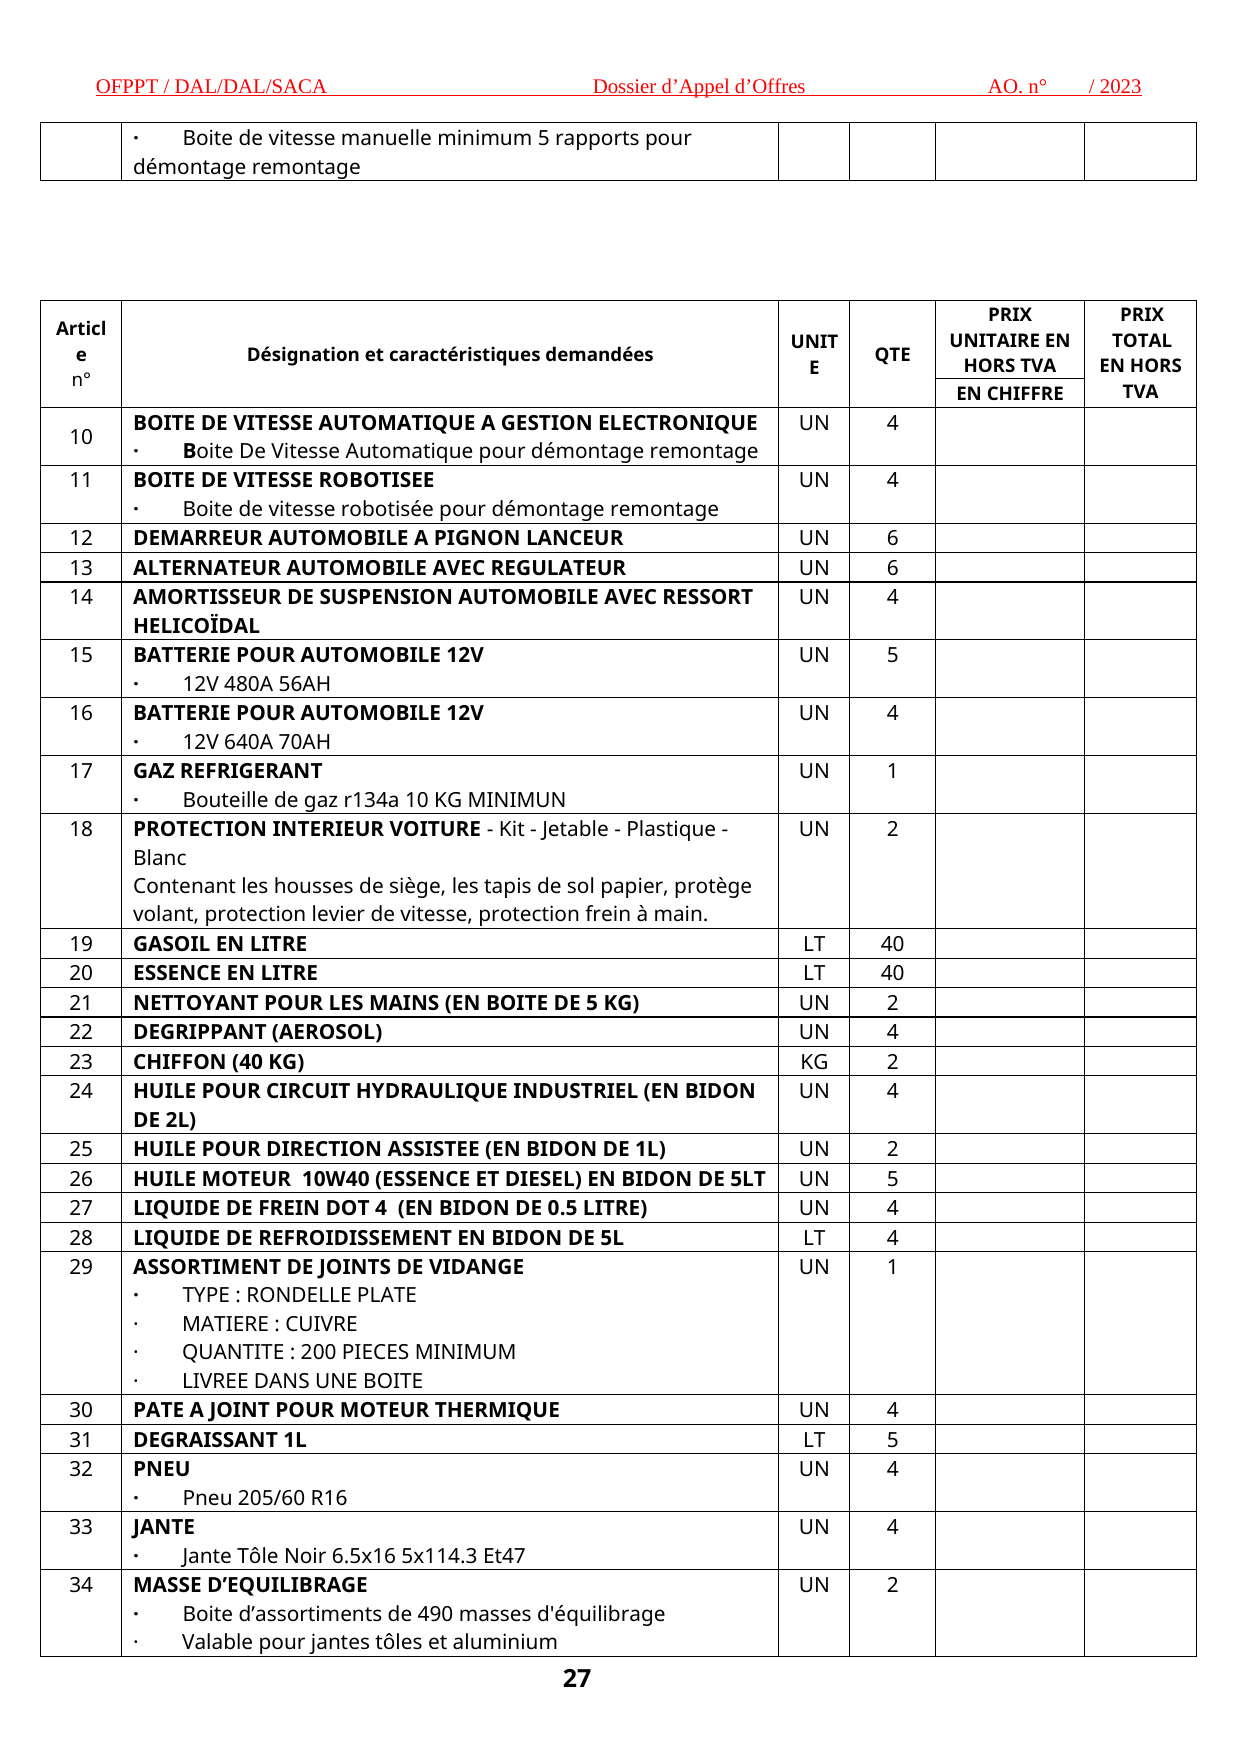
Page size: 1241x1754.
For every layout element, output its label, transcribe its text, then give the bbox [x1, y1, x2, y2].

table_cell [936, 466, 1084, 522]
table_cell UN [779, 553, 849, 581]
table_cell [1085, 1395, 1196, 1424]
table_cell [936, 640, 1084, 697]
table_cell HUILE POUR DIRECTION ASSISTEE (EN BIDON DE 1L) [122, 1134, 778, 1163]
table_cell 21 [41, 988, 121, 1016]
table_cell UN [779, 698, 849, 755]
table_cell UN [779, 1164, 849, 1192]
table_cell UN [779, 756, 849, 813]
table_cell [1085, 524, 1196, 552]
table_cell GAZ REFRIGERANT · Bouteille de gaz r134a 10 KG MINIMUN [122, 756, 778, 813]
table_cell [936, 1164, 1084, 1192]
table_cell 6 [850, 553, 935, 581]
table_cell 2 [850, 814, 935, 928]
table_cell AMORTISSEUR DE SUSPENSION AUTOMOBILE AVEC RESSORT HELICOÏDAL [122, 583, 778, 639]
table_cell [1085, 123, 1196, 180]
table_cell 4 [850, 1395, 935, 1424]
table_cell UN [779, 123, 849, 180]
table_cell 4 [850, 1193, 935, 1222]
table_header Article n° [41, 301, 121, 407]
table_cell 4 [850, 1018, 935, 1046]
table_cell UN [779, 988, 849, 1016]
table_cell 2 [850, 1047, 935, 1075]
table_cell LT [779, 1425, 849, 1453]
table_cell LIQUIDE DE FREIN DOT 4 (EN BIDON DE 0.5 LITRE) [122, 1193, 778, 1222]
table_cell [1085, 1425, 1196, 1453]
table_cell BOITE DE VITESSE ROBOTISEE · Boite de vitesse robotisée pour démontage remontage [122, 466, 778, 522]
table_cell 40 [850, 929, 935, 957]
table_cell UN [779, 524, 849, 552]
table_cell 4 [850, 1512, 935, 1569]
table_cell UN [779, 814, 849, 928]
table_cell DEGRAISSANT 1L [122, 1425, 778, 1453]
table_cell 2 [850, 1570, 935, 1656]
table_cell [936, 1193, 1084, 1222]
table_cell [936, 123, 1084, 180]
table_cell 4 [850, 1223, 935, 1251]
table_cell 26 [41, 1164, 121, 1192]
table_cell PROTECTION INTERIEUR VOITURE - Kit - Jetable - Plastique - Blanc Contenant les housses de siège, les tapis de sol papier, protège volant, protection levier de vitesse, protection frein à main. [122, 814, 778, 928]
table_cell 32 [41, 1454, 121, 1511]
table_cell 28 [41, 1223, 121, 1251]
table_cell [936, 553, 1084, 581]
table_cell 10 [41, 408, 121, 464]
table_cell 1 [850, 1252, 935, 1394]
table_cell [1085, 929, 1196, 957]
table_cell UN [779, 1193, 849, 1222]
table_cell [936, 1454, 1084, 1511]
table_cell 4 [850, 1076, 935, 1133]
table_cell [1085, 1223, 1196, 1251]
table_cell 6 [850, 524, 935, 552]
table_cell UN [779, 1252, 849, 1394]
table_cell [1085, 1193, 1196, 1222]
table_cell ASSORTIMENT DE JOINTS DE VIDANGE · TYPE : RONDELLE PLATE · MATIERE : CUIVRE · QUANTITE : 200 PIECES MINIMUM · LIVREE DANS UNE BOITE [122, 1252, 778, 1394]
table_cell GASOIL EN LITRE [122, 929, 778, 957]
table_cell HUILE MOTEUR 10W40 (ESSENCE ET DIESEL) EN BIDON DE 5LT [122, 1164, 778, 1192]
table_cell 9 [41, 123, 121, 180]
table_cell 4 [850, 466, 935, 522]
table_cell [1085, 1570, 1196, 1656]
table_cell DEMARREUR AUTOMOBILE A PIGNON LANCEUR [122, 524, 778, 552]
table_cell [122, 123, 778, 180]
table_header Désignation et caractéristiques demandées [122, 301, 778, 407]
table_cell 18 [41, 814, 121, 928]
table_cell [1085, 1164, 1196, 1192]
table_cell UN [779, 1570, 849, 1656]
table_cell LT [779, 929, 849, 957]
table_cell 5 [850, 640, 935, 697]
table_cell [1085, 553, 1196, 581]
table_cell [936, 756, 1084, 813]
table_cell ESSENCE EN LITRE [122, 959, 778, 987]
table_cell HUILE POUR CIRCUIT HYDRAULIQUE INDUSTRIEL (EN BIDON DE 2L) [122, 1076, 778, 1133]
table_cell UN [779, 1512, 849, 1569]
table_cell 13 [41, 553, 121, 581]
table_cell 19 [41, 929, 121, 957]
table_cell 40 [850, 959, 935, 987]
table_cell [936, 814, 1084, 928]
table_cell [1085, 583, 1196, 639]
table_cell [1085, 698, 1196, 755]
table_cell 34 [41, 1570, 121, 1656]
table_cell [1085, 1076, 1196, 1133]
table_cell JANTE · Jante Tôle Noir 6.5x16 5x114.3 Et47 [122, 1512, 778, 1569]
table_cell 30 [41, 1395, 121, 1424]
table_cell [936, 929, 1084, 957]
table_cell 4 [850, 123, 935, 180]
table_cell PATE A JOINT POUR MOTEUR THERMIQUE [122, 1395, 778, 1424]
table_cell 5 [850, 1425, 935, 1453]
table_cell [936, 1223, 1084, 1251]
table_cell UN [779, 640, 849, 697]
table_cell 4 [850, 698, 935, 755]
table_cell 4 [850, 1454, 935, 1511]
table_cell 14 [41, 583, 121, 639]
table_cell NETTOYANT POUR LES MAINS (EN BOITE DE 5 KG) [122, 988, 778, 1016]
table_cell 16 [41, 698, 121, 755]
table_cell [936, 1395, 1084, 1424]
table_cell [1085, 466, 1196, 522]
table_cell [1085, 1454, 1196, 1511]
table_cell LT [779, 1223, 849, 1251]
table_cell [1085, 814, 1196, 928]
table_cell [1085, 988, 1196, 1016]
table_cell 20 [41, 959, 121, 987]
table_cell 4 [850, 583, 935, 639]
table_cell [1085, 1018, 1196, 1046]
table_cell [936, 1512, 1084, 1569]
table_cell [1085, 408, 1196, 464]
table_cell [936, 698, 1084, 755]
table_cell 25 [41, 1134, 121, 1163]
table_cell UN [779, 583, 849, 639]
table_cell PNEU · Pneu 205/60 R16 [122, 1454, 778, 1511]
table_cell 23 [41, 1047, 121, 1075]
table_cell 22 [41, 1018, 121, 1046]
table_cell UN [779, 1395, 849, 1424]
table_cell [936, 1570, 1084, 1656]
table_cell UN [779, 466, 849, 522]
table_cell [936, 1018, 1084, 1046]
table_cell [1085, 959, 1196, 987]
table_cell 11 [41, 466, 121, 522]
table_header UNITE [779, 301, 849, 407]
table_cell [936, 1076, 1084, 1133]
table_cell 2 [850, 1134, 935, 1163]
table_cell UN [779, 1454, 849, 1511]
table_cell [936, 1134, 1084, 1163]
table_cell [936, 524, 1084, 552]
table_cell CHIFFON (40 KG) [122, 1047, 778, 1075]
table_cell UN [779, 1076, 849, 1133]
table_cell BATTERIE POUR AUTOMOBILE 12V · 12V 480A 56AH [122, 640, 778, 697]
table_cell 17 [41, 756, 121, 813]
table_cell UN [779, 408, 849, 464]
table_cell 12 [41, 524, 121, 552]
table_cell [1085, 1047, 1196, 1075]
table_cell 15 [41, 640, 121, 697]
table_cell [1085, 1134, 1196, 1163]
table_cell [936, 408, 1084, 464]
table_cell [936, 1252, 1084, 1394]
table_cell [936, 583, 1084, 639]
table_cell ALTERNATEUR AUTOMOBILE AVEC REGULATEUR [122, 553, 778, 581]
table_cell LIQUIDE DE REFROIDISSEMENT EN BIDON DE 5L [122, 1223, 778, 1251]
table_cell DEGRIPPANT (AEROSOL) [122, 1018, 778, 1046]
table_cell 5 [850, 1164, 935, 1192]
table_cell 1 [850, 756, 935, 813]
table_cell KG [779, 1047, 849, 1075]
table_cell [936, 959, 1084, 987]
table_cell 33 [41, 1512, 121, 1569]
table_cell [936, 1047, 1084, 1075]
table_cell LT [779, 959, 849, 987]
table_cell 29 [41, 1252, 121, 1394]
table_cell 2 [850, 988, 935, 1016]
table_cell 24 [41, 1076, 121, 1133]
table_cell [936, 988, 1084, 1016]
table_cell 4 [850, 408, 935, 464]
table_cell [1085, 1252, 1196, 1394]
table_cell UN [779, 1018, 849, 1046]
table_cell EN CHIFFRE [936, 379, 1084, 407]
table_cell [936, 1425, 1084, 1453]
table_cell BATTERIE POUR AUTOMOBILE 12V · 12V 640A 70AH [122, 698, 778, 755]
table_cell [1085, 1512, 1196, 1569]
table_cell [1085, 756, 1196, 813]
table_header PRIX TOTAL EN HORS TVA [1085, 301, 1196, 407]
table_cell [1085, 640, 1196, 697]
table_cell UN [779, 1134, 849, 1163]
table_header PRIX UNITAIRE EN HORS TVA [936, 301, 1084, 378]
table_cell 31 [41, 1425, 121, 1453]
table_cell BOITE DE VITESSE AUTOMATIQUE A GESTION ELECTRONIQUE · Boite De Vitesse Automatique pour démontage remontage [122, 408, 778, 464]
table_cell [122, 1570, 778, 1656]
table_header QTE [850, 301, 935, 407]
table_cell 27 [41, 1193, 121, 1222]
